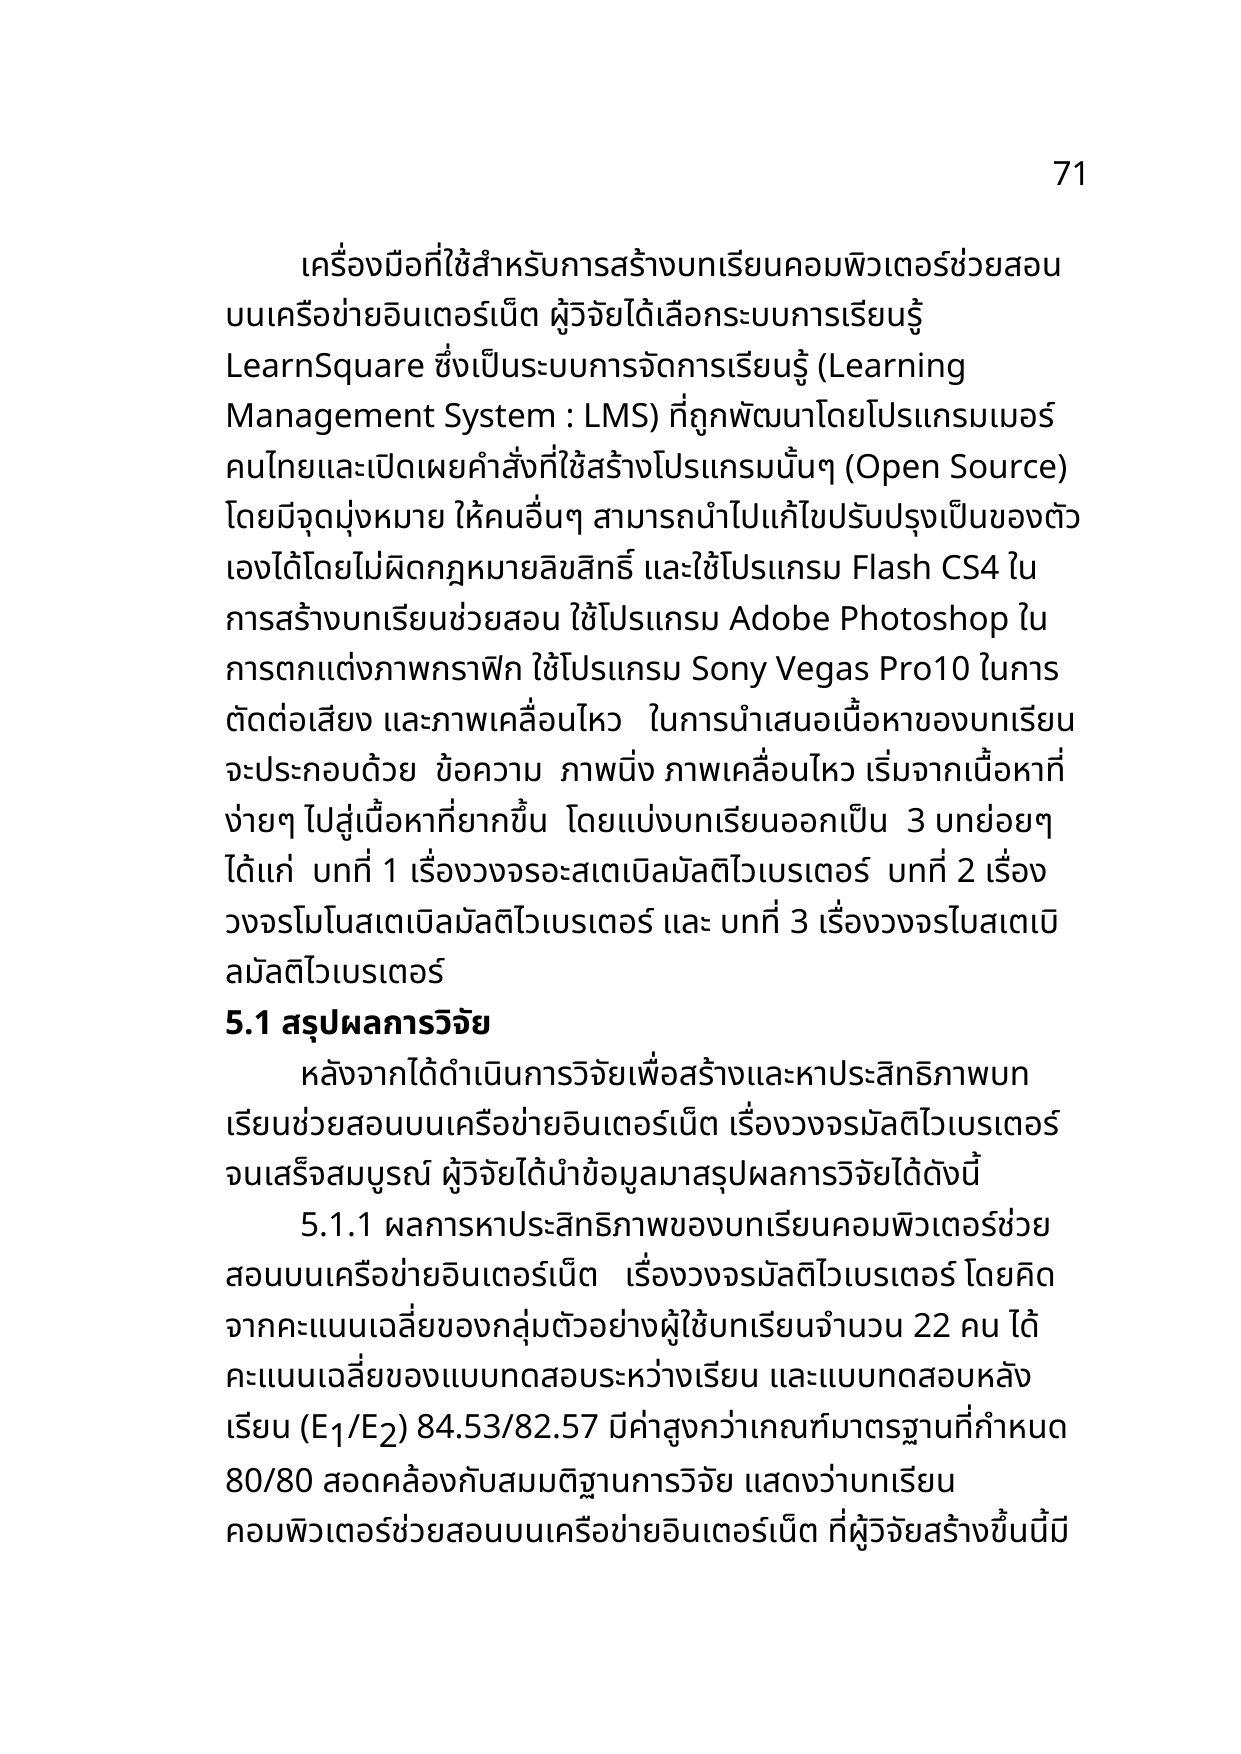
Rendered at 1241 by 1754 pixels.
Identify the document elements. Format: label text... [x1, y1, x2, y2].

text หลังจากได้ดำเนินการวิจัยเพื่อสร้างและหาประสิทธิภาพบทเรียนช่วยสอนบนเครือข่ายอินเตอร์เน็ต เรื่องวงจรมัลติไวเบรเตอร์ จนเสร็จสมบูรณ์ ผู้วิจัยได้นำข้อมูลมาสรุปผลการวิจัยได้ดังนี้ [225, 1049, 1087, 1201]
text 5.1 สรุปผลการวิจัย [225, 999, 1087, 1049]
text เครื่องมือที่ใช้สำหรับการสร้างบทเรียนคอมพิวเตอร์ช่วยสอนบนเครือข่ายอินเตอร์เน็ต ผู้วิจัยได้เลือกระบบการเรียนรู้ LearnSquare ซึ่งเป็นระบบการจัดการเรียนรู้ (Learning Management System : LMS) ที่ถูกพัฒนาโดยโปรแกรมเมอร์คนไทยและเปิดเผยคำสั่งที่ใช้สร้างโปรแกรมนั้นๆ (Open Source) โดยมีจุดมุ่งหมาย ให้คนอื่นๆ สามารถนำไปแก้ไขปรับปรุงเป็นของตัวเองได้โดยไม่ผิดกฎหมายลิขสิทธิ์ และใช้โปรแกรม Flash CS4 ในการสร้างบทเรียนช่วยสอน ใช้โปรแกรม Adobe Photoshop ในการตกแต่งภาพกราฟิก ใช้โปรแกรม Sony Vegas Pro10 ในการตัดต่อเสียง และภาพเคลื่อนไหว ในการนำเสนอเนื้อหาของบทเรียนจะประกอบด้วย ข้อความ ภาพนิ่ง ภาพเคลื่อนไหว เริ่มจากเนื้อหาที่ง่ายๆ ไปสู่เนื้อหาที่ยากขึ้น โดยแบ่งบทเรียนออกเป็น 3 บทย่อยๆ ได้แก่ บทที่ 1 เรื่องวงจรอะสเตเบิลมัลติไวเบรเตอร์ บทที่ 2 เรื่องวงจรโมโนสเตเบิลมัลติไวเบรเตอร์ และ บทที่ 3 เรื่องวงจรไบสเตเบิลมัลติไวเบรเตอร์ [225, 241, 1087, 999]
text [225, 1201, 1087, 1558]
